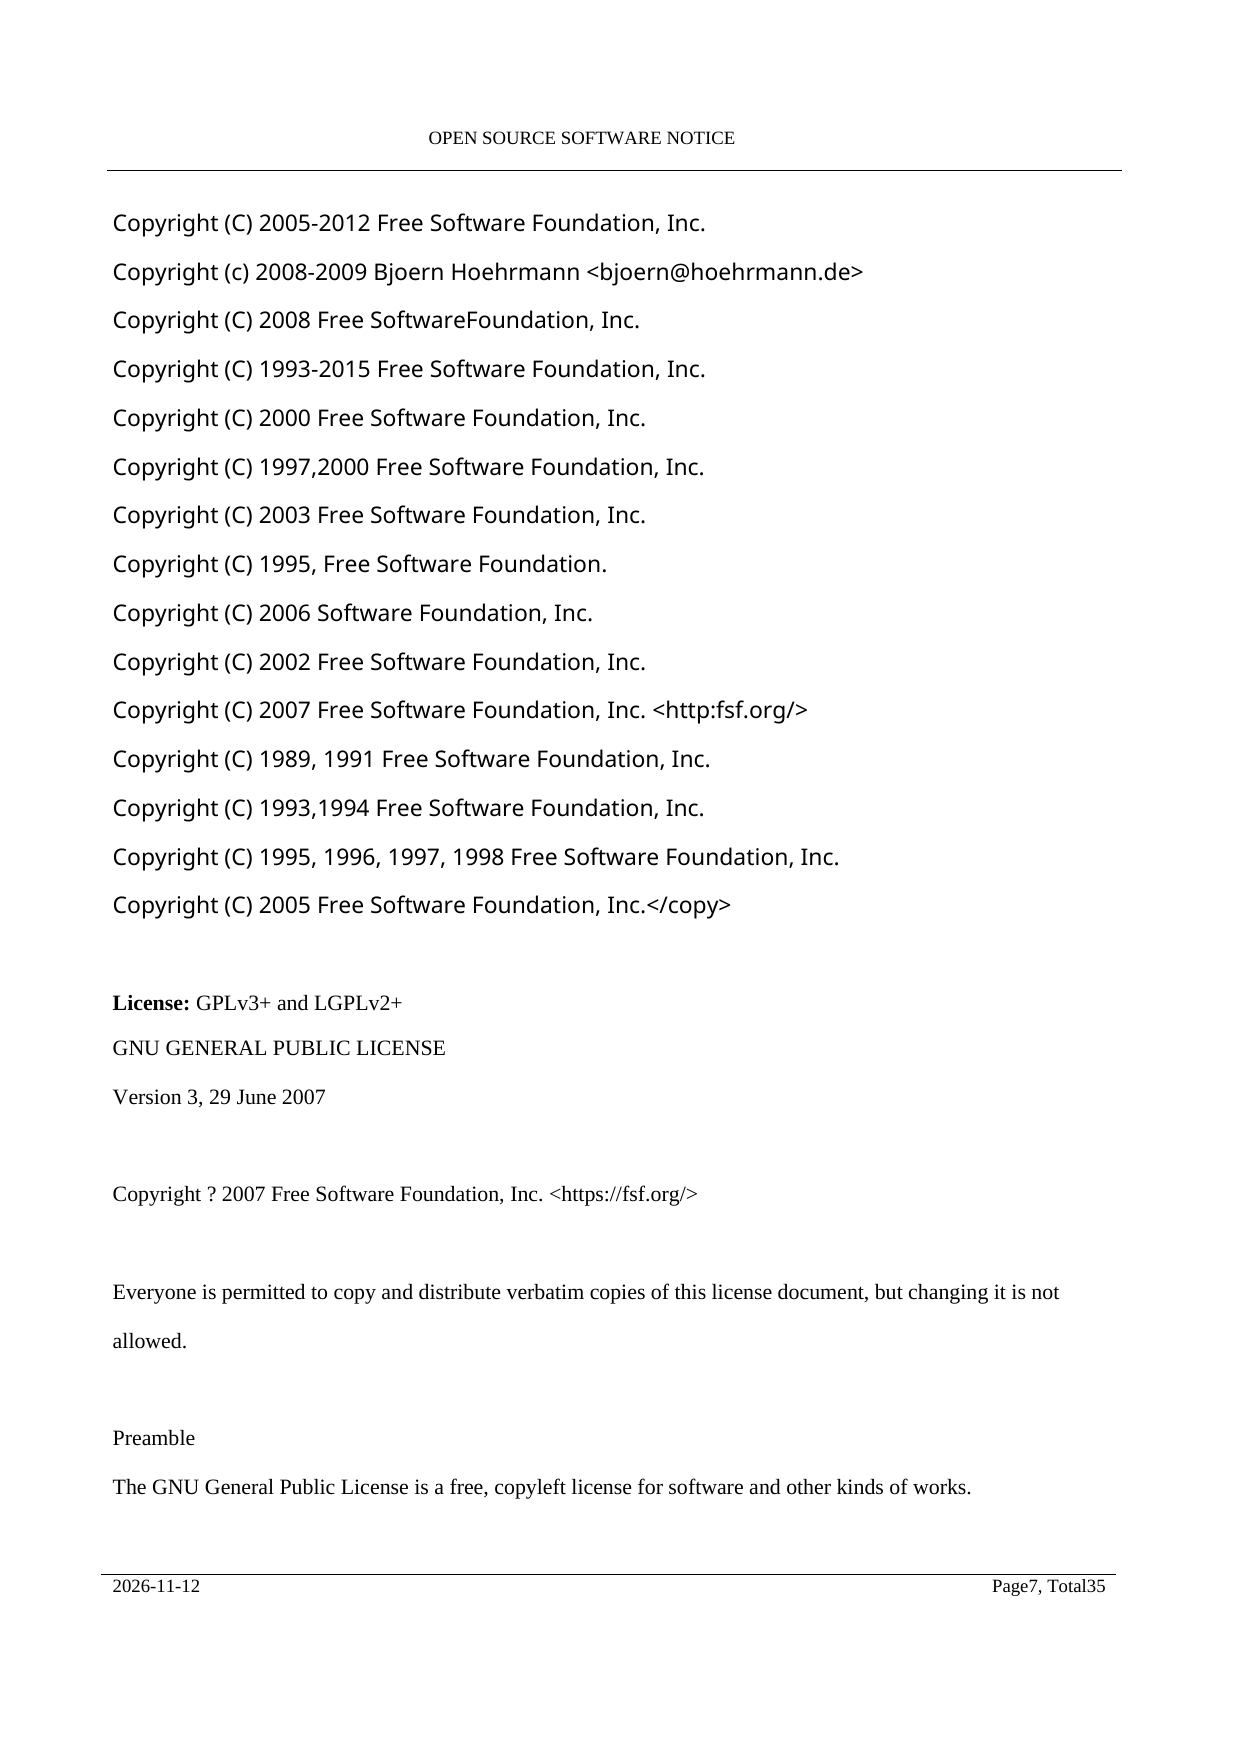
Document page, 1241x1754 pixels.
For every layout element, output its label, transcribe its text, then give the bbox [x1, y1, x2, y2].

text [112, 206, 1128, 970]
text License: GPLv3+ and LGPLv2+ [112, 986, 1128, 1019]
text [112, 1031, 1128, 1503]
